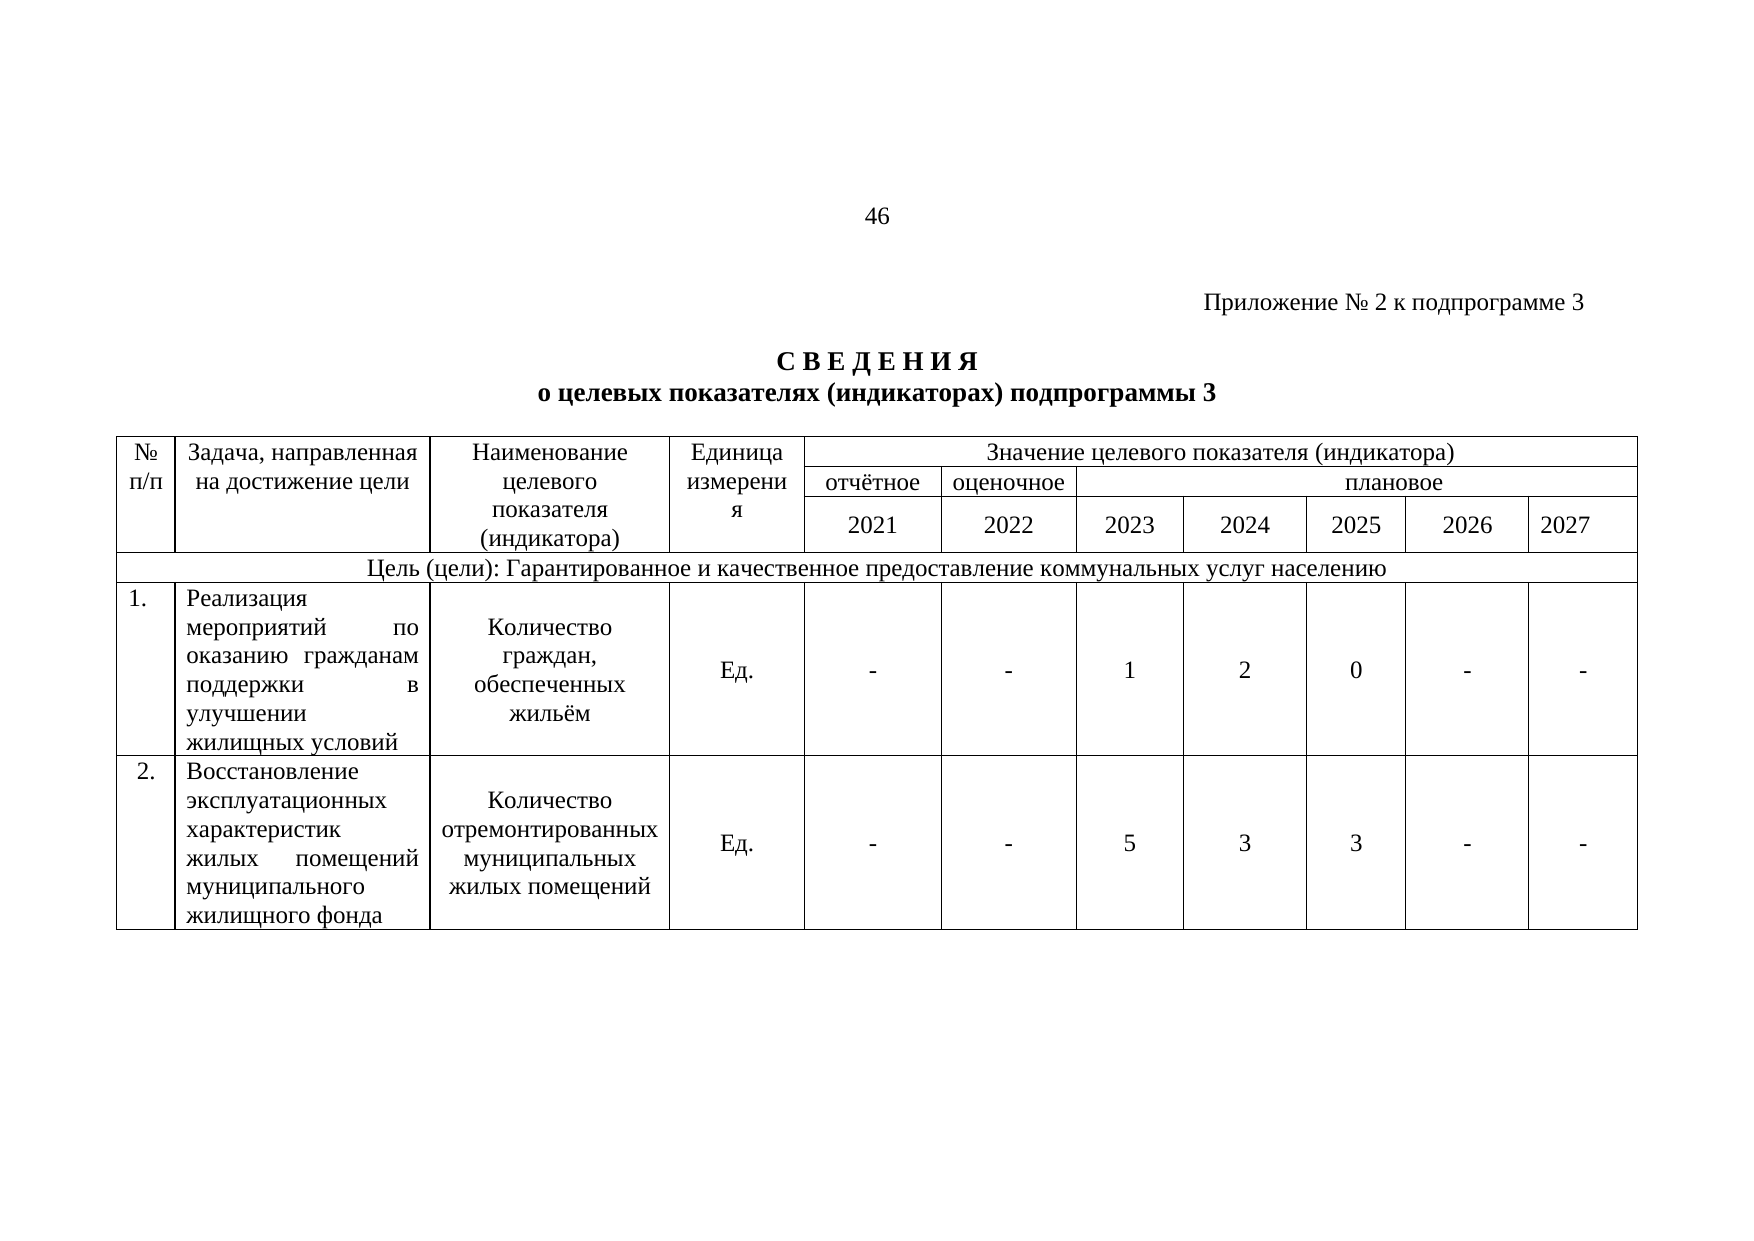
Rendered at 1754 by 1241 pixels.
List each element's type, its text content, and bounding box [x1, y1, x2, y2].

text о целевых показателях (индикаторах) подпрограммы 3 [89, 376, 1665, 407]
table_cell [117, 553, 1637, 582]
text С В Е Д Е Н И Я [89, 345, 1665, 376]
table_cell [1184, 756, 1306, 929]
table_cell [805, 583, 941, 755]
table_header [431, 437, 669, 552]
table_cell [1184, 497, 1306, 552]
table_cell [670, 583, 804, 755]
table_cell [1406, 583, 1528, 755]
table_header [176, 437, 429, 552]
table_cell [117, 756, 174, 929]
text 46 [89, 201, 1665, 230]
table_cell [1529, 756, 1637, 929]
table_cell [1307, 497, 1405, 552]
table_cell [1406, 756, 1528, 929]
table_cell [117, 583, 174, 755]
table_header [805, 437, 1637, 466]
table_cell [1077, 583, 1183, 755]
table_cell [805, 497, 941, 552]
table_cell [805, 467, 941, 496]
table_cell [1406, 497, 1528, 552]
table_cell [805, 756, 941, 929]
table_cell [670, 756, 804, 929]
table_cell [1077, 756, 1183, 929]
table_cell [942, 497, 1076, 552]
text Приложение № 2 к подпрограмме 3 [89, 287, 1665, 316]
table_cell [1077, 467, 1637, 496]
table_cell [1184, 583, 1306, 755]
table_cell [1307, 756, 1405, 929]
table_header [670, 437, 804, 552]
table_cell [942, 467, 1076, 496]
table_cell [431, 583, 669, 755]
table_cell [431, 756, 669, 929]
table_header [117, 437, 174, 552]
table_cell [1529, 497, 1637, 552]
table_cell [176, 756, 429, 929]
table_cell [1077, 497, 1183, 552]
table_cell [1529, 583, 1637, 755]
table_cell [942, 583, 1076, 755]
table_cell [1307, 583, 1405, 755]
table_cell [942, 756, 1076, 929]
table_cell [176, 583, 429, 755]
